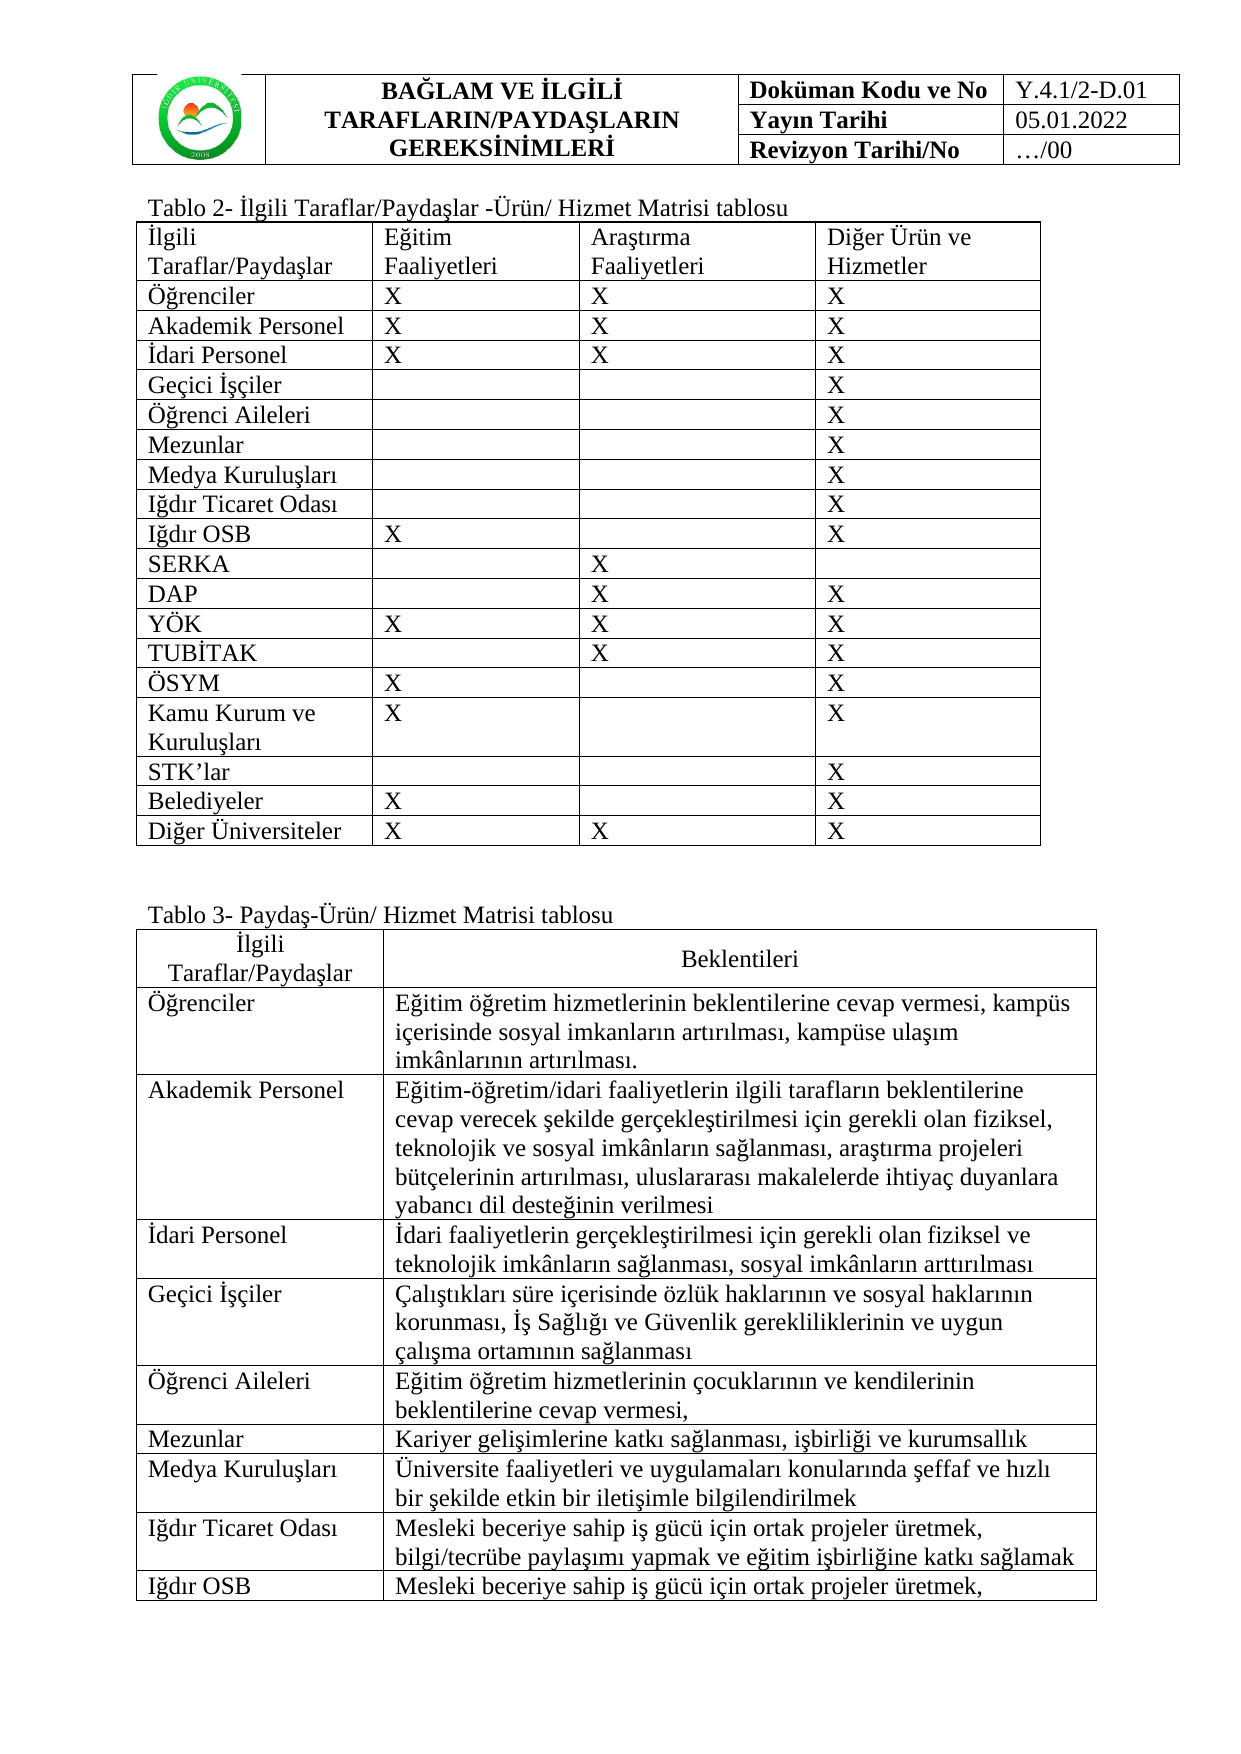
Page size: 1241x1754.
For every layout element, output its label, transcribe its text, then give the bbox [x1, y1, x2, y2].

table_cell X [373, 698, 579, 756]
table_cell [580, 668, 815, 697]
table_cell [373, 579, 579, 608]
table_cell X [816, 816, 1040, 845]
table_cell Mezunlar [137, 430, 372, 459]
table_cell Akademik Personel [137, 311, 372, 339]
text Tablo 3- Paydaş-Ürün/ Hizmet Matrisi tablosu [148, 900, 1093, 928]
table_cell X [373, 281, 579, 310]
table_cell [373, 460, 579, 488]
table_cell Mesleki beceriye sahip iş gücü için ortak projeler üretmek, bilgi/tecrübe paylaşımı yapmak ve eğitim işbirliğine katkı sağlamak [384, 1513, 1096, 1570]
table_cell [373, 757, 579, 785]
table_cell X [816, 757, 1040, 785]
table_cell Geçici İşçiler [137, 1279, 383, 1365]
table_cell TUBİTAK [137, 639, 372, 667]
table_cell [373, 549, 579, 578]
table_cell X [816, 698, 1040, 756]
table_cell X [816, 460, 1040, 488]
table_cell Eğitim-öğretim/idari faaliyetlerin ilgili tarafların beklentilerine cevap verecek şekilde gerçekleştirilmesi için gerekli olan fiziksel, teknolojik ve sosyal imkânların sağlanması, araştırma projeleri bütçelerinin artırılması, uluslararası makalelerde ihtiyaç duyanlara yabancı dil desteğinin verilmesi [384, 1075, 1096, 1219]
table_cell Diğer Üniversiteler [137, 816, 372, 845]
table_cell X [816, 639, 1040, 667]
table_cell X [816, 490, 1040, 518]
table_cell Iğdır Ticaret Odası [137, 490, 372, 518]
table_header İlgili Taraflar/Paydaşlar [137, 930, 383, 987]
table_cell Üniversite faaliyetleri ve uygulamaları konularında şeffaf ve hızlı bir şekilde etkin bir iletişimle bilgilendirilmek [384, 1454, 1096, 1512]
table_cell [373, 430, 579, 459]
table_cell X [816, 281, 1040, 310]
table_cell [373, 490, 579, 518]
table_cell X [816, 400, 1040, 429]
table_header Araştırma Faaliyetleri [580, 223, 815, 280]
table_cell Öğrenci Aileleri [137, 1366, 383, 1423]
table_cell X [816, 579, 1040, 608]
table_cell X [580, 579, 815, 608]
table_cell İdari Personel [137, 1220, 383, 1278]
table_cell STK’lar [137, 757, 372, 785]
table_cell Medya Kuruluşları [137, 460, 372, 488]
table_cell X [580, 311, 815, 339]
table_cell X [580, 816, 815, 845]
table_cell Geçici İşçiler [137, 370, 372, 399]
table_cell [580, 786, 815, 815]
table_header İlgili Taraflar/Paydaşlar [137, 223, 372, 280]
table_cell [580, 430, 815, 459]
table_cell İdari Personel [137, 341, 372, 369]
table_cell [580, 400, 815, 429]
table_cell İdari faaliyetlerin gerçekleştirilmesi için gerekli olan fiziksel ve teknolojik imkânların sağlanması, sosyal imkânların arttırılması [384, 1220, 1096, 1278]
table_cell [580, 698, 815, 756]
table_cell Öğrenci Aileleri [137, 400, 372, 429]
table_cell ÖSYM [137, 668, 372, 697]
table_cell Belediyeler [137, 786, 372, 815]
table_cell X [373, 341, 579, 369]
table_cell Iğdır Ticaret Odası [137, 1513, 383, 1570]
table_cell [580, 757, 815, 785]
table_cell Öğrenciler [137, 281, 372, 310]
table_cell [816, 549, 1040, 578]
table_cell X [816, 311, 1040, 339]
table_cell Öğrenciler [137, 988, 383, 1074]
table_cell X [580, 341, 815, 369]
table_cell X [580, 549, 815, 578]
table_cell [373, 370, 579, 399]
table_cell Mezunlar [137, 1425, 383, 1453]
table_cell Iğdır OSB [137, 519, 372, 548]
table_header Diğer Ürün ve Hizmetler [816, 223, 1040, 280]
table_header Beklentileri [384, 930, 1096, 987]
table_cell X [373, 519, 579, 548]
text Tablo 2- İlgili Taraflar/Paydaşlar -Ürün/ Hizmet Matrisi tablosu [148, 193, 1093, 221]
table_cell X [816, 370, 1040, 399]
table_cell Çalıştıkları süre içerisinde özlük haklarının ve sosyal haklarının korunması, İş Sağlığı ve Güvenlik gerekliliklerinin ve uygun çalışma ortamının sağlanması [384, 1279, 1096, 1365]
table_cell DAP [137, 579, 372, 608]
table_cell X [580, 639, 815, 667]
table_cell Kariyer gelişimlerine katkı sağlanması, işbirliği ve kurumsallık [384, 1425, 1096, 1453]
table_cell [373, 400, 579, 429]
table_cell [373, 639, 579, 667]
table_cell Eğitim öğretim hizmetlerinin beklentilerine cevap vermesi, kampüs içerisinde sosyal imkanların artırılması, kampüse ulaşım imkânlarının artırılması. [384, 988, 1096, 1074]
table_cell X [373, 668, 579, 697]
table_cell YÖK [137, 609, 372, 637]
table_cell X [816, 668, 1040, 697]
table_cell [580, 519, 815, 548]
table_header Eğitim Faaliyetleri [373, 223, 579, 280]
picture [157, 74, 242, 161]
table_cell X [816, 341, 1040, 369]
table_cell X [373, 816, 579, 845]
table_cell Medya Kuruluşları [137, 1454, 383, 1512]
table_cell SERKA [137, 549, 372, 578]
table_cell Kamu Kurum ve Kuruluşları [137, 698, 372, 756]
table_cell X [580, 609, 815, 637]
table_cell X [816, 786, 1040, 815]
table_cell X [580, 281, 815, 310]
table_cell Iğdır OSB [137, 1571, 383, 1600]
table_cell X [816, 519, 1040, 548]
table_cell [580, 460, 815, 488]
table_cell X [816, 430, 1040, 459]
table_cell X [373, 311, 579, 339]
table_cell [580, 490, 815, 518]
table_cell [580, 370, 815, 399]
table_cell X [373, 609, 579, 637]
table_cell X [373, 786, 579, 815]
table_cell Akademik Personel [137, 1075, 383, 1219]
table_cell Eğitim öğretim hizmetlerinin çocuklarının ve kendilerinin beklentilerine cevap vermesi, [384, 1366, 1096, 1423]
table_cell X [816, 609, 1040, 637]
